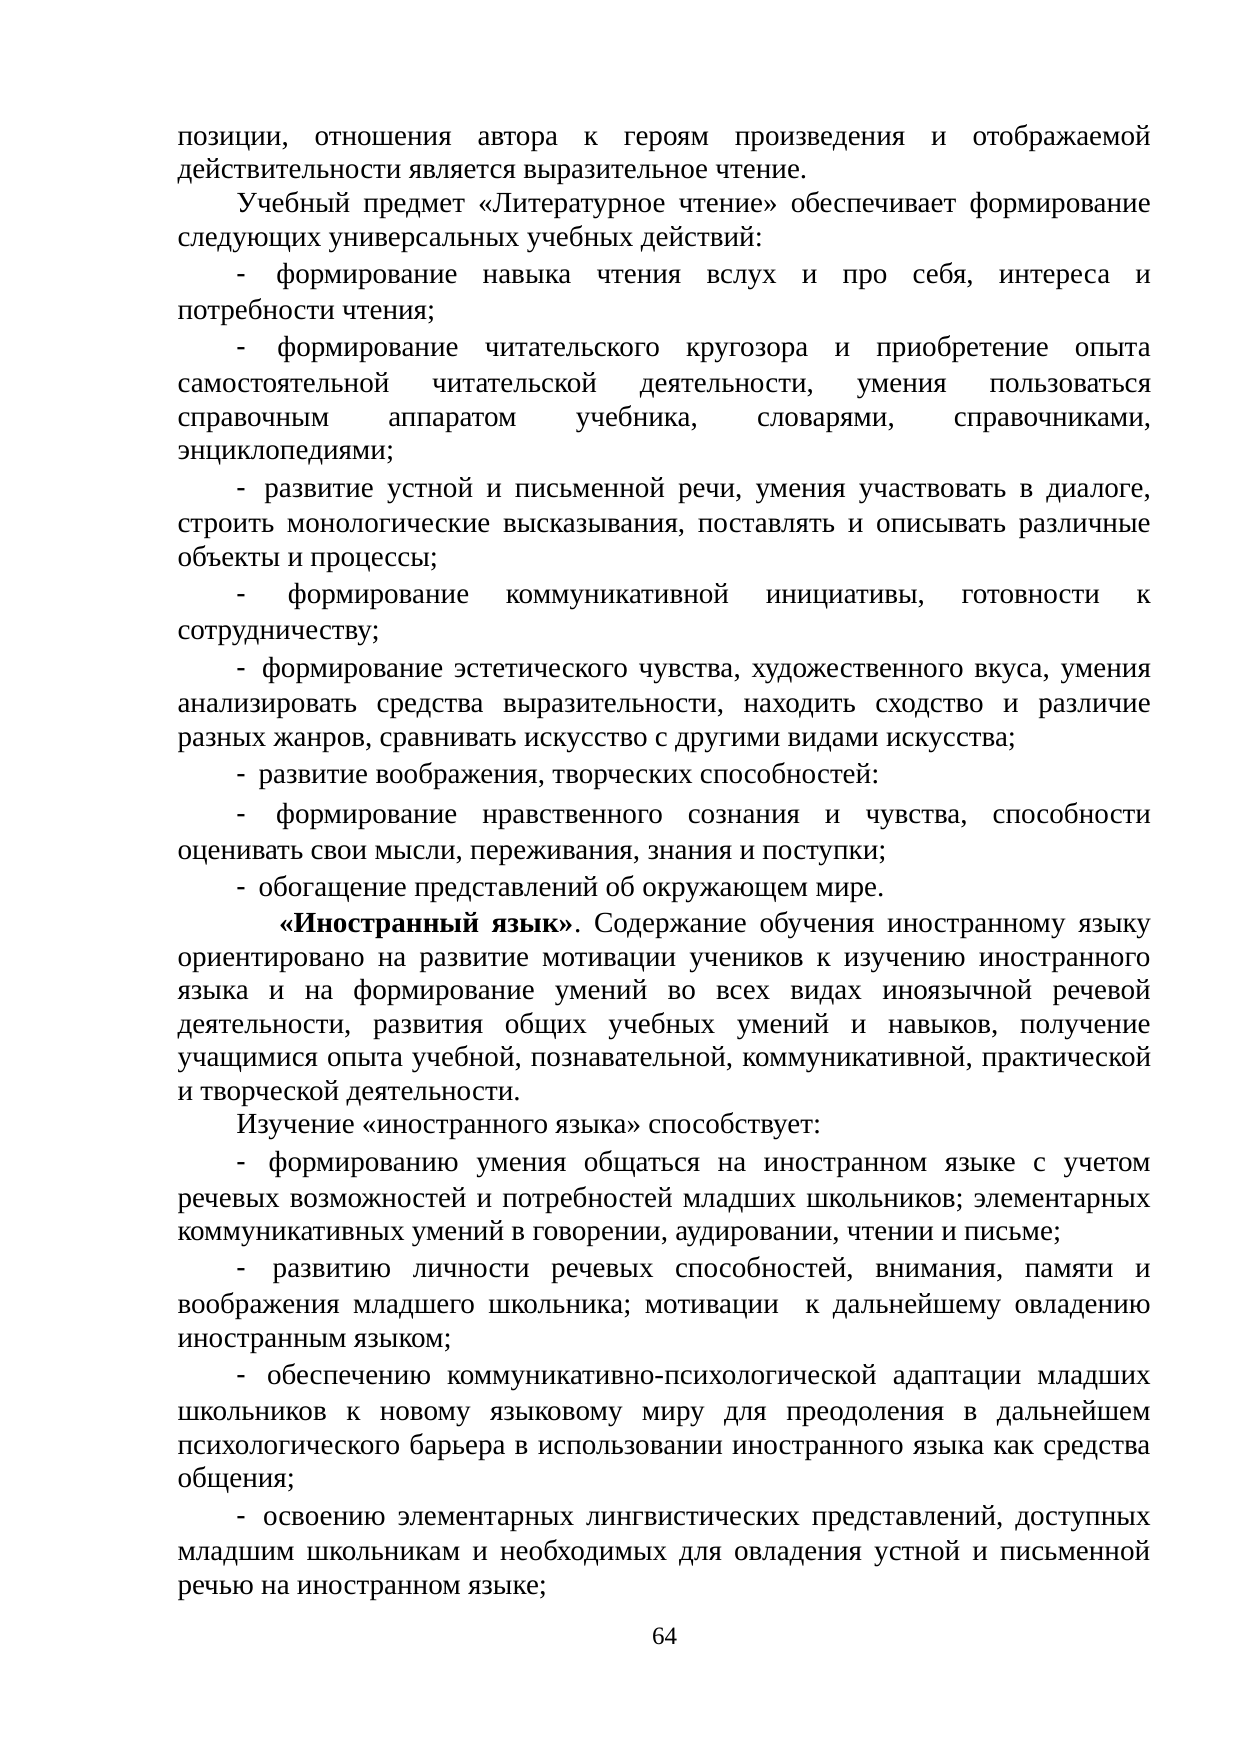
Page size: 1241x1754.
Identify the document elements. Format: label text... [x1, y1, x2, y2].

text Учебный предмет «Литературное чтение» обеспечивает формирование следующих универсальных учебных действий: [177, 185, 1152, 252]
list развитие воображения, творческих способностей: [177, 753, 1152, 792]
text «Иностранный язык». Содержание обучения иностранному языку ориентировано на развитие мотивации учеников к изучению иностранного языка и на формирование умений во всех видах иноязычной речевой деятельности, развития общих учебных умений и навыков, получение учащимися опыта учебной, познавательной, коммуникативной, практической и творческой деятельности. [177, 905, 1152, 1106]
list развитию личности речевых способностей, внимания, памяти и воображения младшего школьника; мотивации к дальнейшему овладению иностранным языком; [177, 1247, 1152, 1353]
list формированию умения общаться на иностранном языке с учетом речевых возможностей и потребностей младших школьников; элементарных коммуникативных умений в говорении, аудировании, чтении и письме; [177, 1140, 1152, 1247]
list обеспечению коммуникативно-психологической адаптации младших школьников к новому языковому миру для преодоления в дальнейшем психологического барьера в использовании иностранного языка как средства общения; [177, 1353, 1152, 1494]
list формирование навыка чтения вслух и про себя, интереса и потребности чтения; [177, 252, 1152, 326]
list формирование эстетического чувства, художественного вкуса, умения анализировать средства выразительности, находить сходство и различие разных жанров, сравнивать искусство с другими видами искусства; [177, 646, 1152, 753]
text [177, 118, 1152, 185]
text Изучение «иностранного языка» способствует: [236, 1106, 1152, 1140]
list формирование читательского кругозора и приобретение опыта самостоятельной читательской деятельности, умения пользоваться справочным аппаратом учебника, словарями, справочниками, энциклопедиями; [177, 326, 1152, 466]
list освоению элементарных лингвистических представлений, доступных младшим школьникам и необходимых для овладения устной и письменной речью на иностранном языке; [177, 1494, 1152, 1601]
list развитие устной и письменной речи, умения участвовать в диалоге, строить монологические высказывания, поставлять и описывать различные объекты и процессы; [177, 466, 1152, 573]
list обогащение представлений об окружающем мире. [177, 866, 1152, 905]
list формирование коммуникативной инициативы, готовности к сотрудничеству; [177, 573, 1152, 646]
list формирование нравственного сознания и чувства, способности оценивать свои мысли, переживания, знания и поступки; [177, 792, 1152, 866]
